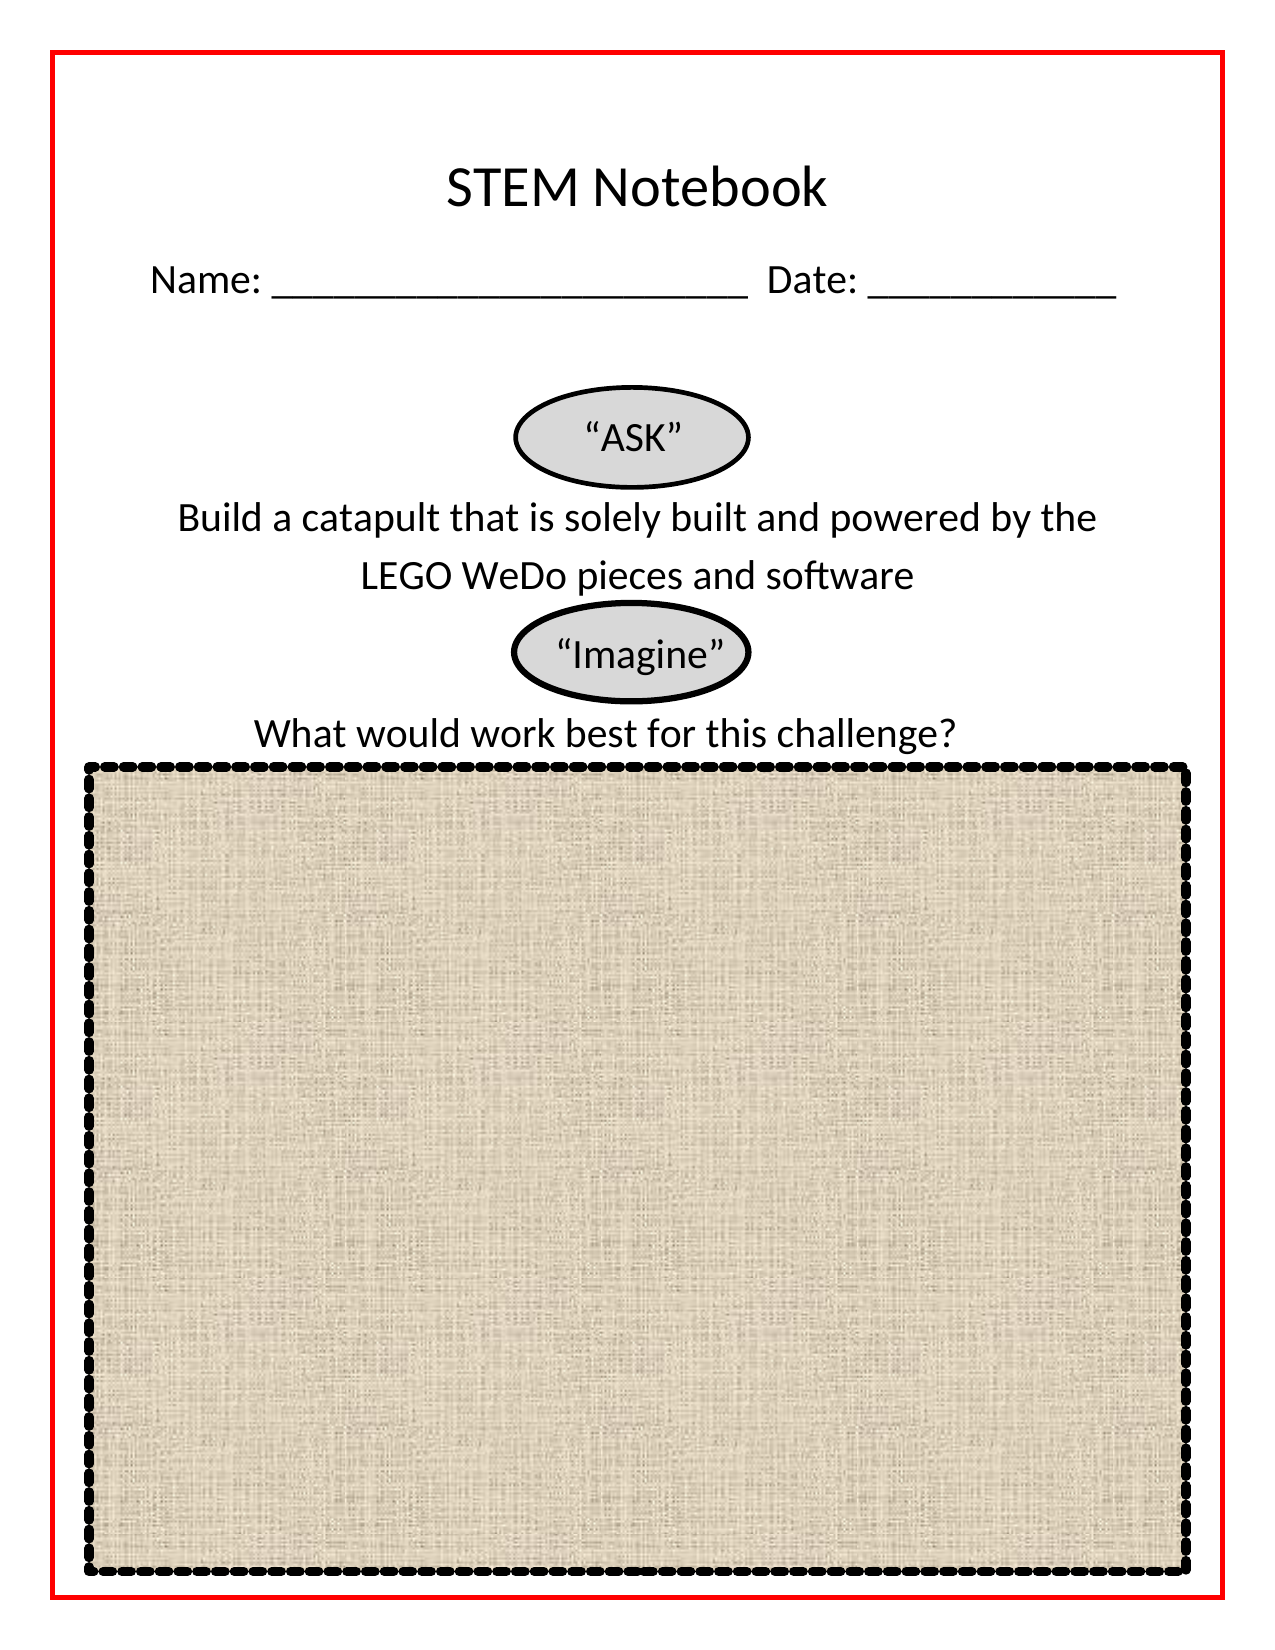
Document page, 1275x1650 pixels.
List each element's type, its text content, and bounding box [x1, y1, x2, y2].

text STEM Notebook [150, 150, 1125, 221]
text What would work best for this challenge? [150, 707, 1125, 758]
text “Imagine” [150, 628, 1125, 679]
text Build a catapult that is solely built and powered by the LEGO WeDo pieces and software [150, 491, 1125, 600]
picture [91, 769, 1184, 1570]
text “ASK” [150, 411, 1125, 462]
text Name: _______________________ Date: ____________ [150, 253, 1125, 303]
